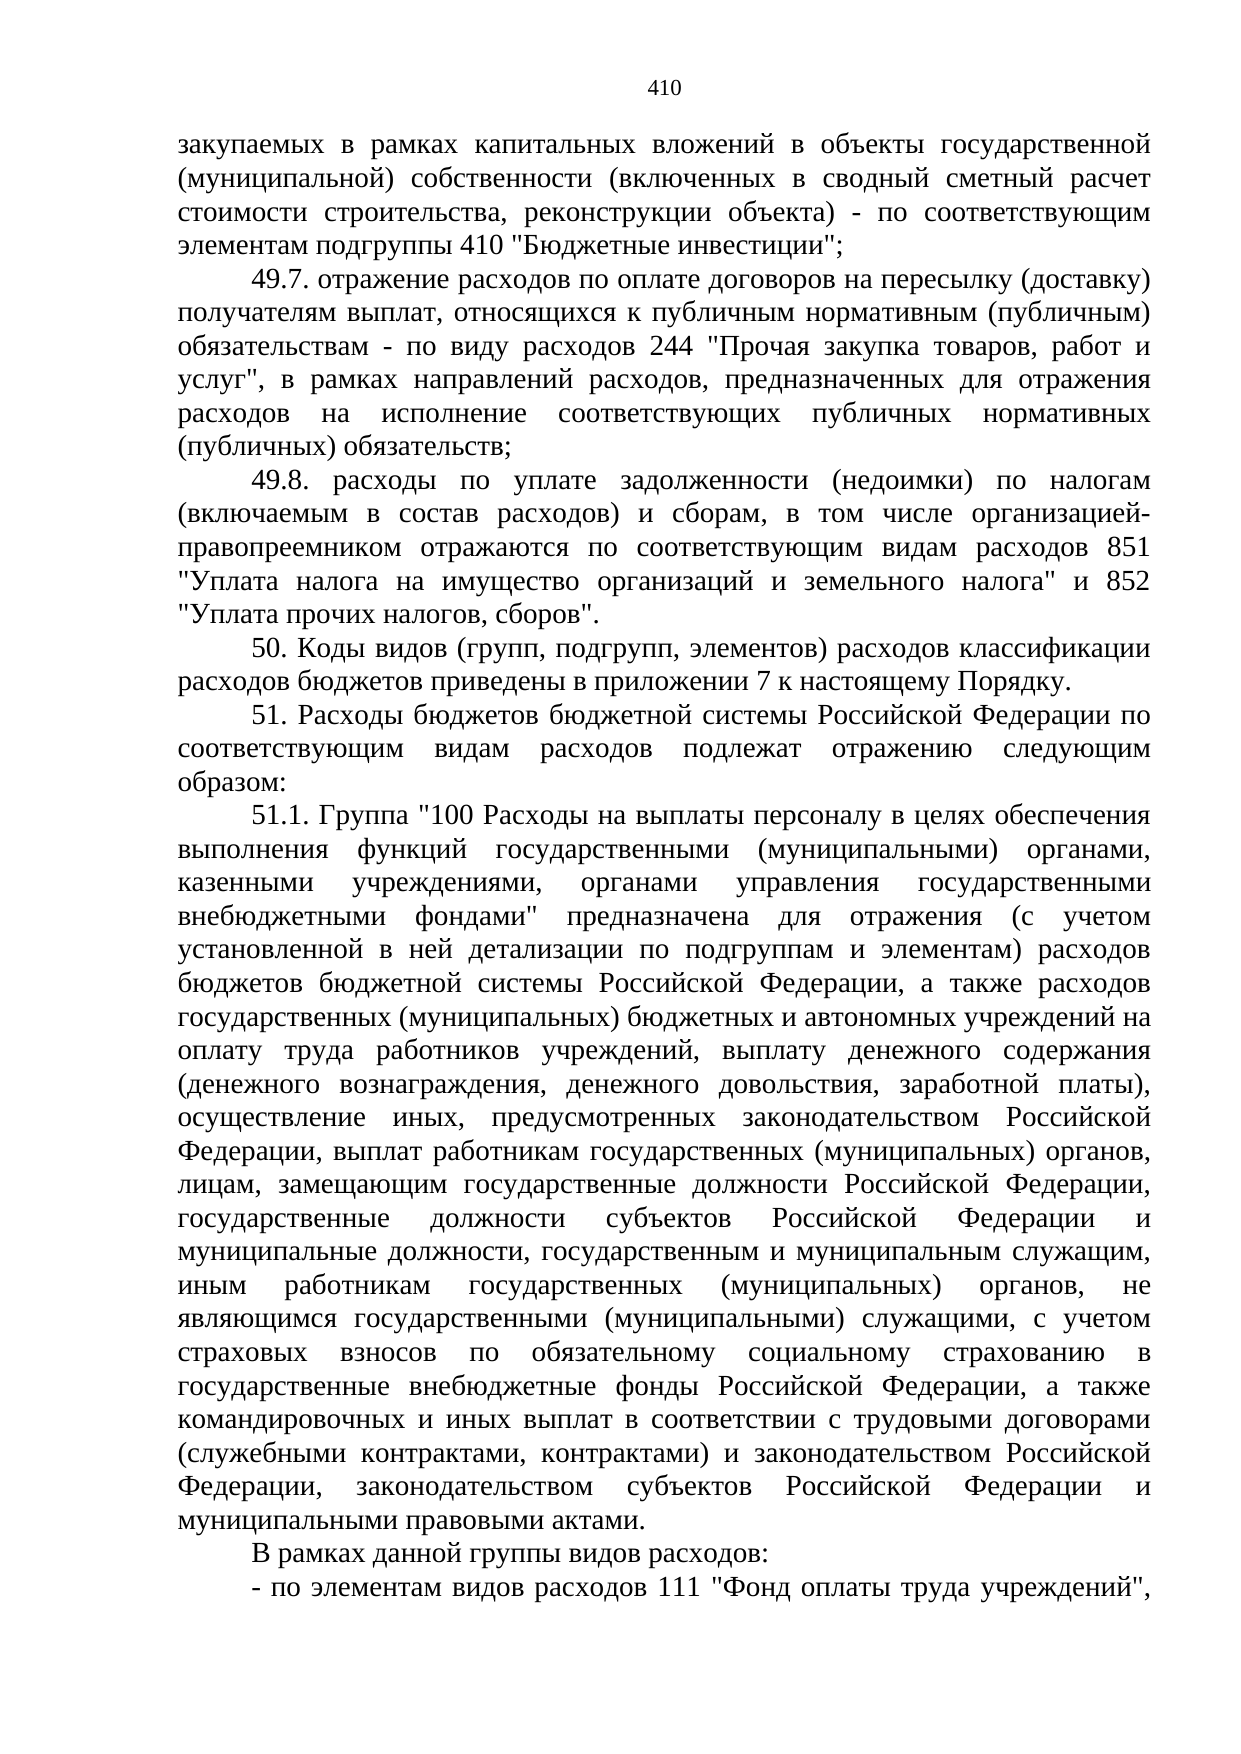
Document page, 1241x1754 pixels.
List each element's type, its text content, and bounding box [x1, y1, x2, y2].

text В рамках данной группы видов расходов: [177, 1535, 1152, 1569]
text 49.8. расходы по уплате задолженности (недоимки) по налогам (включаемым в состав расходов) и сборам, в том числе организацией-правопреемником отражаются по соответствующим видам расходов 851 "Уплата налога на имущество организаций и земельного налога" и 852 "Уплата прочих налогов, сборов". [177, 462, 1152, 630]
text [177, 127, 1152, 261]
text 49.7. отражение расходов по оплате договоров на пересылку (доставку) получателям выплат, относящихся к публичным нормативным (публичным) обязательствам - по виду расходов 244 "Прочая закупка товаров, работ и услуг", в рамках направлений расходов, предназначенных для отражения расходов на исполнение соответствующих публичных нормативных (публичных) обязательств; [177, 261, 1152, 462]
text 51. Расходы бюджетов бюджетной системы Российской Федерации по соответствующим видам расходов подлежат отражению следующим образом: [177, 697, 1152, 797]
text 51.1. Группа "100 Расходы на выплаты персоналу в целях обеспечения выполнения функций государственными (муниципальными) органами, казенными учреждениями, органами управления государственными внебюджетными фондами" предназначена для отражения (с учетом установленной в ней детализации по подгруппам и элементам) расходов бюджетов бюджетной системы Российской Федерации, а также расходов государственных (муниципальных) бюджетных и автономных учреждений на оплату труда работников учреждений, выплату денежного содержания (денежного вознаграждения, денежного довольствия, заработной платы), осуществление иных, предусмотренных законодательством Российской Федерации, выплат работникам государственных (муниципальных) органов, лицам, замещающим государственные должности Российской Федерации, государственные должности субъектов Российской Федерации и муниципальные должности, государственным и муниципальным служащим, иным работникам государственных (муниципальных) органов, не являющимся государственными (муниципальными) служащими, с учетом страховых взносов по обязательному социальному страхованию в государственные внебюджетные фонды Российской Федерации, а также командировочных и иных выплат в соответствии с трудовыми договорами (служебными контрактами, контрактами) и законодательством Российской Федерации, законодательством субъектов Российской Федерации и муниципальными правовыми актами. [177, 797, 1152, 1535]
text 50. Коды видов (групп, подгрупп, элементов) расходов классификации расходов бюджетов приведены в приложении 7 к настоящему Порядку. [177, 630, 1152, 697]
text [177, 1569, 1152, 1602]
